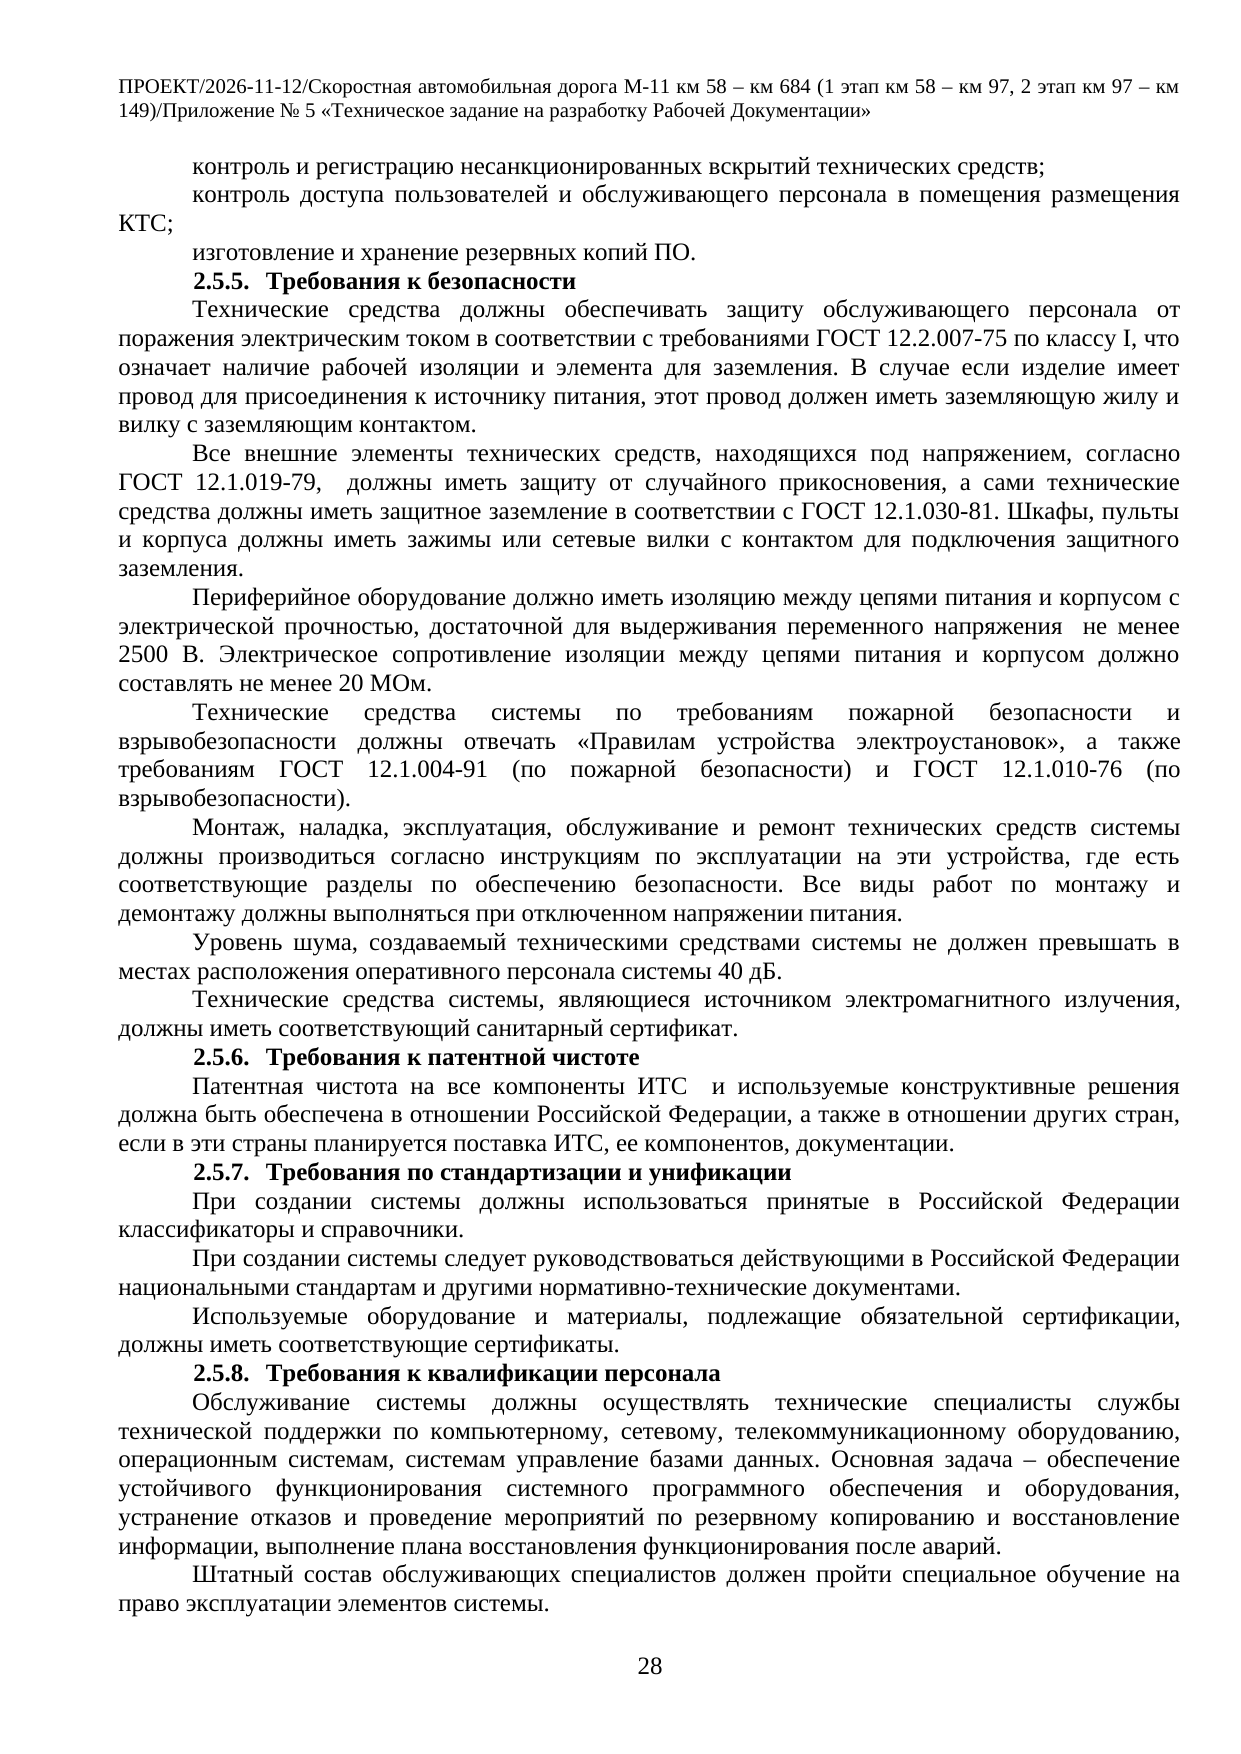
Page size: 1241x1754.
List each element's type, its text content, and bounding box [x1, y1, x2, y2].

text контроль доступа пользователей и обслуживающего персонала в помещения размещения КТС; [118, 179, 1181, 237]
list Требования по стандартизации и унификации [193, 1157, 1181, 1186]
text Технические средства должны обеспечивать защиту обслуживающего персонала от поражения электрическим током в соответствии с требованиями ГОСТ 12.2.007-75 по классу I, что означает наличие рабочей изоляции и элемента для заземления. В случае если изделие имеет провод для присоединения к источнику питания, этот провод должен иметь заземляющую жилу и вилку с заземляющим контактом. [118, 294, 1181, 438]
text изготовление и хранение резервных копий ПО. [118, 237, 1181, 266]
text При создании системы следует руководствоваться действующими в Российской Федерации национальными стандартам и другими нормативно-технические документами. [118, 1243, 1181, 1301]
text При создании системы должны использоваться принятые в Российской Федерации классификаторы и справочники. [118, 1186, 1181, 1243]
text Монтаж, наладка, эксплуатация, обслуживание и ремонт технических средств системы должны производиться согласно инструкциям по эксплуатации на эти устройства, где есть соответствующие разделы по обеспечению безопасности. Все виды работ по монтажу и демонтажу должны выполняться при отключенном напряжении питания. [118, 812, 1181, 927]
text Патентная чистота на все компоненты ИТС и используемые конструктивные решения должна быть обеспечена в отношении Российской Федерации, а также в отношении других стран, если в эти страны планируется поставка ИТС, ее компонентов, документации. [118, 1071, 1181, 1157]
list Требования к квалификации персонала [193, 1358, 1181, 1387]
text Штатный состав обслуживающих специалистов должен пройти специальное обучение на право эксплуатации элементов системы. [118, 1559, 1181, 1617]
text Все внешние элементы технических средств, находящихся под напряжением, согласно ГОСТ 12.1.019-79, должны иметь защиту от случайного прикосновения, а сами технические средства должны иметь защитное заземление в соответствии с ГОСТ 12.1.030-81. Шкафы, пульты и корпуса должны иметь зажимы или сетевые вилки с контактом для подключения защитного заземления. [118, 438, 1181, 582]
text Технические средства системы по требованиям пожарной безопасности и взрывобезопасности должны отвечать «Правилам устройства электроустановок», а также требованиям ГОСТ 12.1.004-91 (по пожарной безопасности) и ГОСТ 12.1.010-76 (по взрывобезопасности). [118, 697, 1181, 812]
text Периферийное оборудование должно иметь изоляцию между цепями питания и корпусом с электрической прочностью, достаточной для выдерживания переменного напряжения не менее 2500 В. Электрическое сопротивление изоляции между цепями питания и корпусом должно составлять не менее 20 МОм. [118, 582, 1181, 697]
list Требования к безопасности [193, 266, 1181, 294]
text Уровень шума, создаваемый техническими средствами системы не должен превышать в местах расположения оперативного персонала системы 40 дБ. [118, 927, 1181, 984]
text контроль и регистрацию несанкционированных вскрытий технических средств; [118, 151, 1181, 179]
text Используемые оборудование и материалы, подлежащие обязательной сертификации, должны иметь соответствующие сертификаты. [118, 1301, 1181, 1358]
text Технические средства системы, являющиеся источником электромагнитного излучения, должны иметь соответствующий санитарный сертификат. [118, 984, 1181, 1042]
text Обслуживание системы должны осуществлять технические специалисты службы технической поддержки по компьютерному, сетевому, телекоммуникационному оборудованию, операционным системам, системам управление базами данных. Основная задача – обеспечение устойчивого функционирования системного программного обеспечения и оборудования, устранение отказов и проведение мероприятий по резервному копированию и восстановление информации, выполнение плана восстановления функционирования после аварий. [118, 1387, 1181, 1559]
list Требования к патентной чистоте [193, 1042, 1181, 1071]
